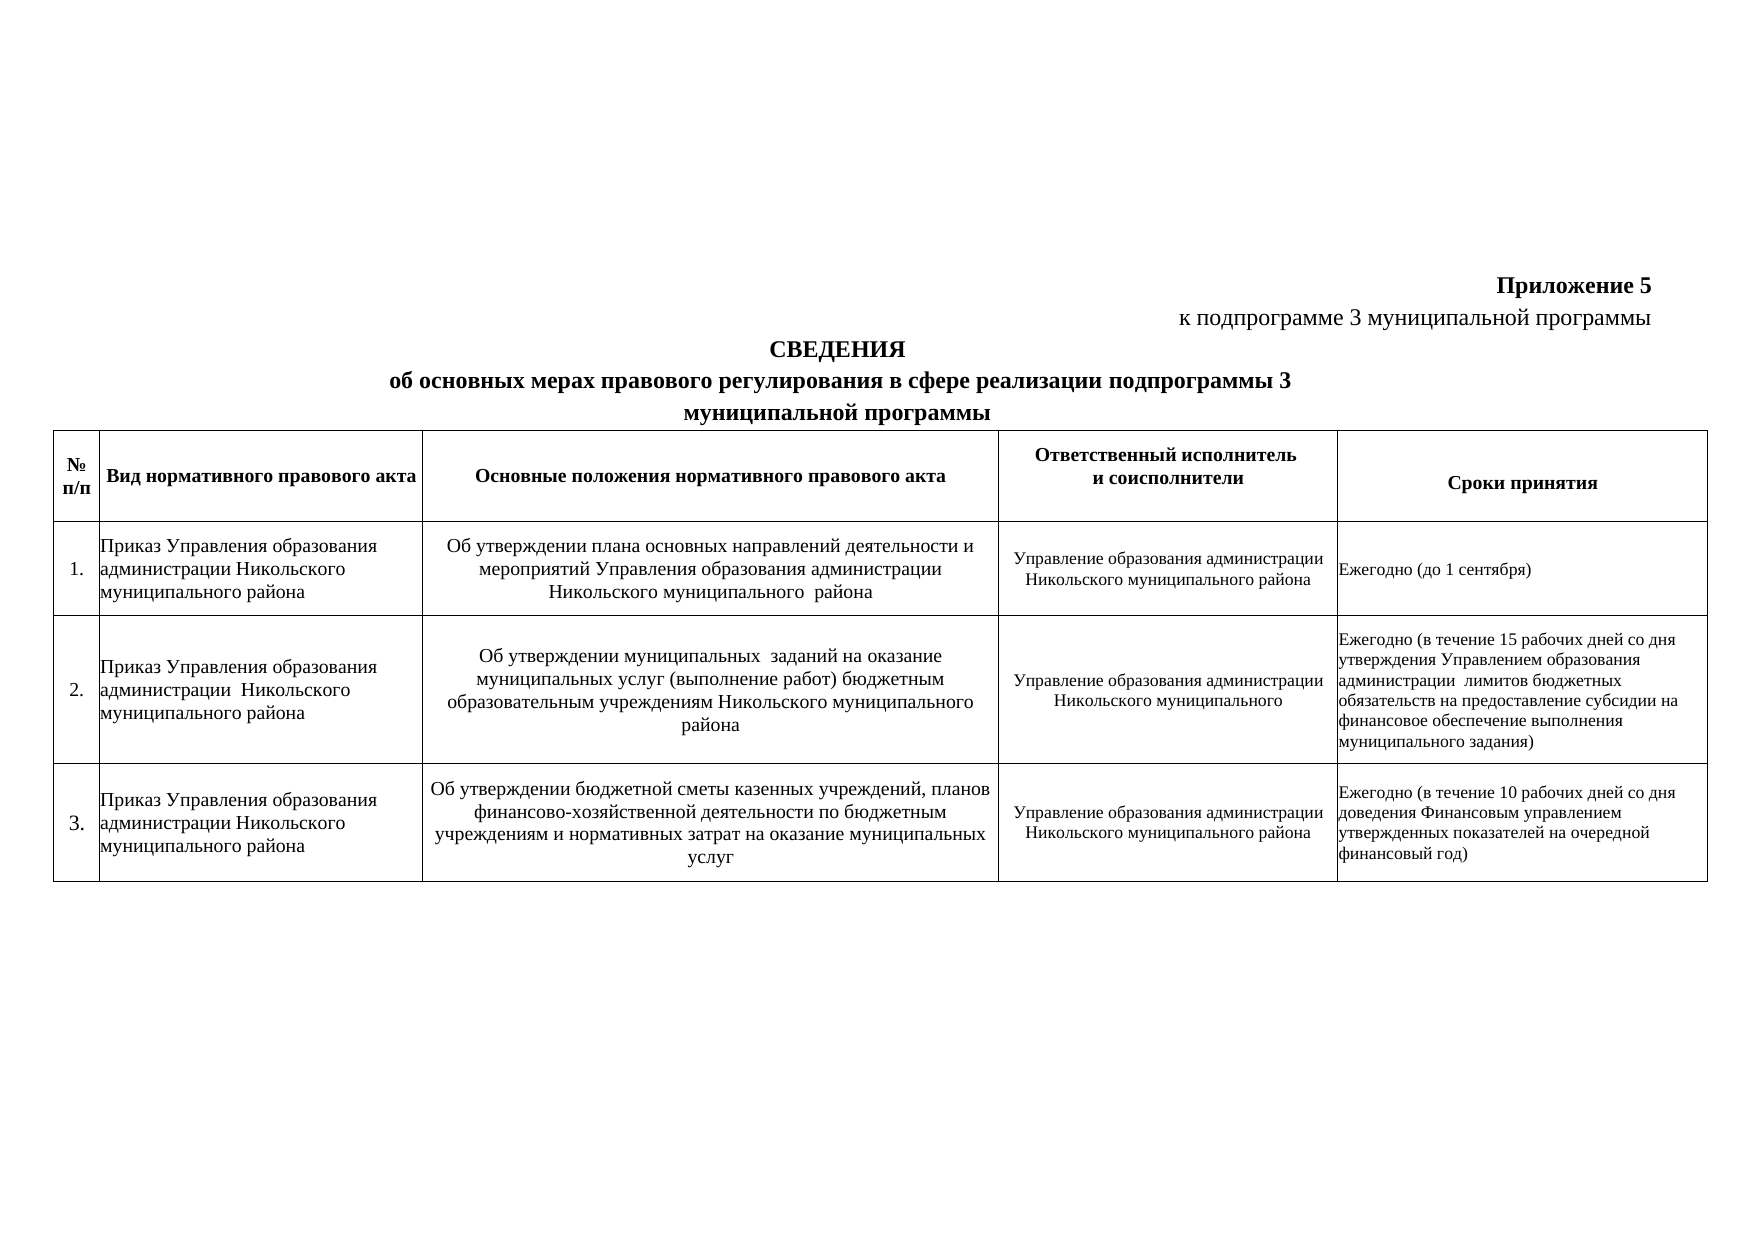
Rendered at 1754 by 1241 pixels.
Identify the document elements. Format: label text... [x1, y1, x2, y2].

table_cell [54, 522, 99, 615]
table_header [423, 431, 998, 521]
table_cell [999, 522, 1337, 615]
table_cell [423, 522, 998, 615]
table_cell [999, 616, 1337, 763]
text Приложение 5 [24, 272, 1652, 299]
text муниципальной программы [24, 398, 1651, 426]
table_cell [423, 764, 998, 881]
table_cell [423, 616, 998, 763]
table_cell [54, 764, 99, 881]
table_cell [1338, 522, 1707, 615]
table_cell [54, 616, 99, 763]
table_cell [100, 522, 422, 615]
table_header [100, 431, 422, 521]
text к подпрограмме 3 муниципальной программы [24, 303, 1652, 331]
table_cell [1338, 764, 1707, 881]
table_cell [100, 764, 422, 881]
text СВЕДЕНИЯ [24, 335, 1651, 362]
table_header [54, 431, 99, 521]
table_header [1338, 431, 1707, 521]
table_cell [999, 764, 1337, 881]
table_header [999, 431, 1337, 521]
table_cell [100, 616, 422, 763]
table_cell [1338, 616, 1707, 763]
text об основных мерах правового регулирования в сфере реализации подпрограммы 3 [24, 367, 1651, 394]
